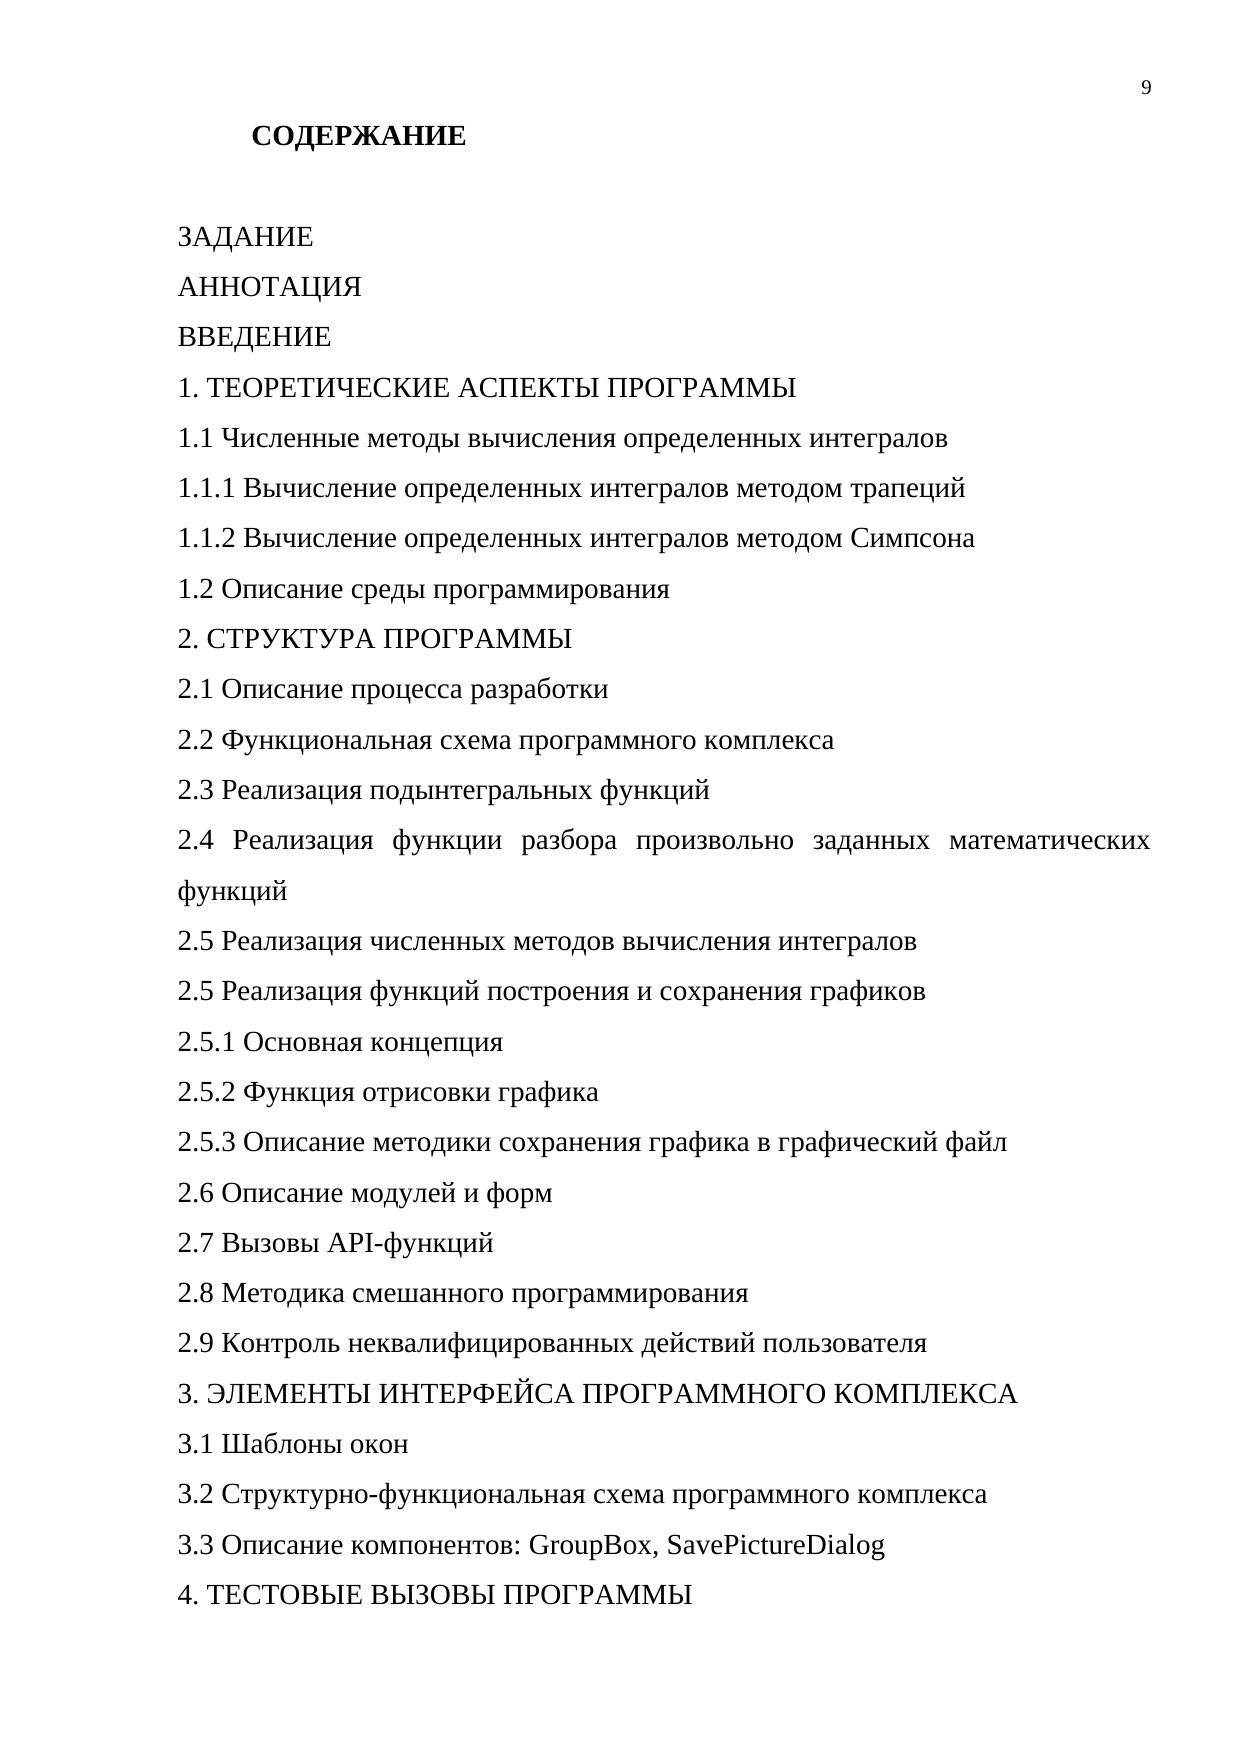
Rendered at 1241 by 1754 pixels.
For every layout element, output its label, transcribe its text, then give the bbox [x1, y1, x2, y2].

text 1.1.1 Вычисление определенных интегралов методом трапеций [177, 470, 1152, 504]
text 3.2 Структурно-функциональная схема программного комплекса [177, 1477, 1152, 1510]
text 2.4 Реализация функции разбора произвольно заданных математических функций [177, 822, 1152, 906]
text 2.1 Описание процесса разработки [177, 672, 1152, 705]
text 2.2 Функциональная схема программного комплекса [177, 722, 1152, 755]
text 2.5.3 Описание методики сохранения графика в графический файл [177, 1124, 1152, 1158]
text АННОТАЦИЯ [177, 269, 1152, 303]
text 2.5 Реализация функций построения и сохранения графиков [177, 973, 1152, 1007]
text 3. ЭЛЕМЕНТЫ ИНТЕРФЕЙСА ПРОГРАММНОГО КОМПЛЕКСА [177, 1376, 1152, 1409]
text ЗАДАНИЕ [177, 219, 1152, 252]
text 2.5.2 Функция отрисовки графика [177, 1074, 1152, 1108]
text 3.1 Шаблоны окон [177, 1426, 1152, 1460]
text 2.8 Методика смешанного программирования [177, 1275, 1152, 1309]
text 4. ТЕСТОВЫЕ ВЫЗОВЫ ПРОГРАММЫ [177, 1577, 1152, 1611]
text СОДЕРЖАНИЕ [177, 118, 1152, 152]
text 2.3 Реализация подынтегральных функций [177, 772, 1152, 806]
text 2.9 Контроль неквалифицированных действий пользователя [177, 1326, 1152, 1359]
text ВВЕДЕНИЕ [177, 319, 1152, 353]
text 3.3 Описание компонентов: GroupBox, SavePictureDialog [177, 1527, 1152, 1560]
text 2.5.1 Основная концепция [177, 1024, 1152, 1057]
text 1.2 Описание среды программирования [177, 571, 1152, 604]
text 2. СТРУКТУРА ПРОГРАММЫ [177, 621, 1152, 655]
text 2.7 Вызовы API-функций [177, 1225, 1152, 1258]
text 1.1.2 Вычисление определенных интегралов методом Симпсона [177, 521, 1152, 554]
text 1.1 Численные методы вычисления определенных интегралов [177, 420, 1152, 453]
text 1. ТЕОРЕТИЧЕСКИЕ АСПЕКТЫ ПРОГРАММЫ [177, 370, 1152, 403]
text 2.5 Реализация численных методов вычисления интегралов [177, 923, 1152, 957]
text 2.6 Описание модулей и форм [177, 1175, 1152, 1208]
